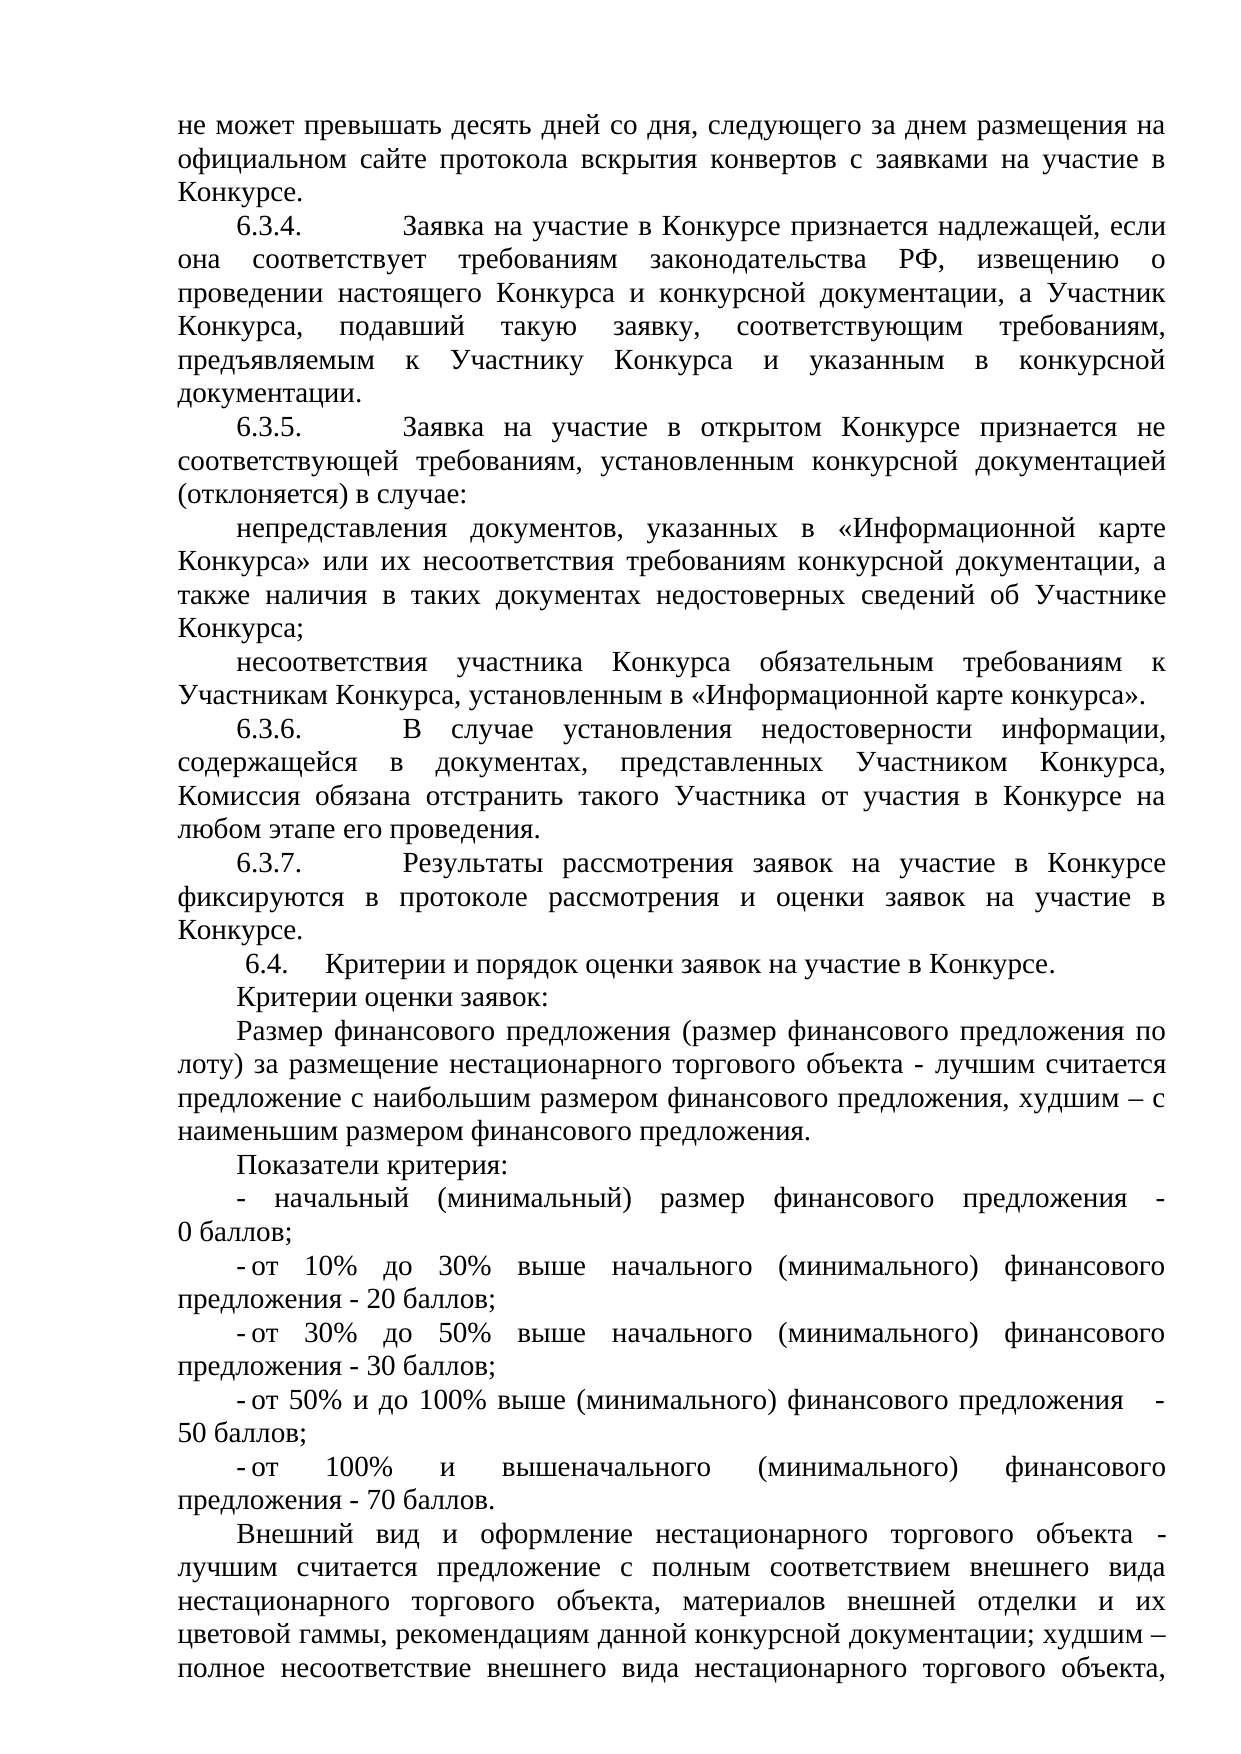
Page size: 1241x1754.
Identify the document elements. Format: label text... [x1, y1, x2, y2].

list Заявка на участие в Конкурсе признается надлежащей, если она соответствует требованиям законодательства РФ, извещению о проведении настоящего Конкурса и конкурсной документации, а Участник Конкурса, подавший такую заявку, соответствующим требованиям, предъявляемым к Участнику Конкурса и указанным в конкурсной документации. [177, 208, 1167, 409]
text - от 30% до 50% выше начального (минимального) финансового предложения - 30 баллов; [177, 1315, 1167, 1382]
list Критерии и порядок оценки заявок на участие в Конкурсе. [237, 946, 1167, 979]
text - начальный (минимальный) размер финансового предложения - 0 баллов; [177, 1181, 1167, 1248]
text несоответствия участника Конкурса обязательным требованиям к Участникам Конкурса, установленным в «Информационной карте конкурса». [177, 644, 1167, 711]
text Критерии оценки заявок: [177, 979, 1167, 1013]
list Результаты рассмотрения заявок на участие в Конкурсе фиксируются в протоколе рассмотрения и оценки заявок на участие в Конкурсе. [177, 845, 1167, 946]
text - от 50% и до 100% выше (минимального) финансового предложения - 50 баллов; [177, 1382, 1167, 1449]
text Показатели критерия: [177, 1147, 1167, 1181]
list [177, 107, 1167, 208]
text - от 100% и вышеначального (минимального) финансового предложения - 70 баллов. [177, 1449, 1167, 1516]
text - от 10% до 30% выше начального (минимального) финансового предложения - 20 баллов; [177, 1248, 1167, 1315]
list Заявка на участие в открытом Конкурсе признается не соответствующей требованиям, установленным конкурсной документацией (отклоняется) в случае: [177, 409, 1167, 510]
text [177, 1516, 1167, 1684]
text Размер финансового предложения (размер финансового предложения по лоту) за размещение нестационарного торгового объекта - лучшим считается предложение с наибольшим размером финансового предложения, худшим – с наименьшим размером финансового предложения. [177, 1013, 1167, 1147]
text непредставления документов, указанных в «Информационной карте Конкурса» или их несоответствия требованиям конкурсной документации, а также наличия в таких документах недостоверных сведений об Участнике Конкурса; [177, 510, 1167, 644]
list В случае установления недостоверности информации, содержащейся в документах, представленных Участником Конкурса, Комиссия обязана отстранить такого Участника от участия в Конкурсе на любом этапе его проведения. [177, 711, 1167, 845]
